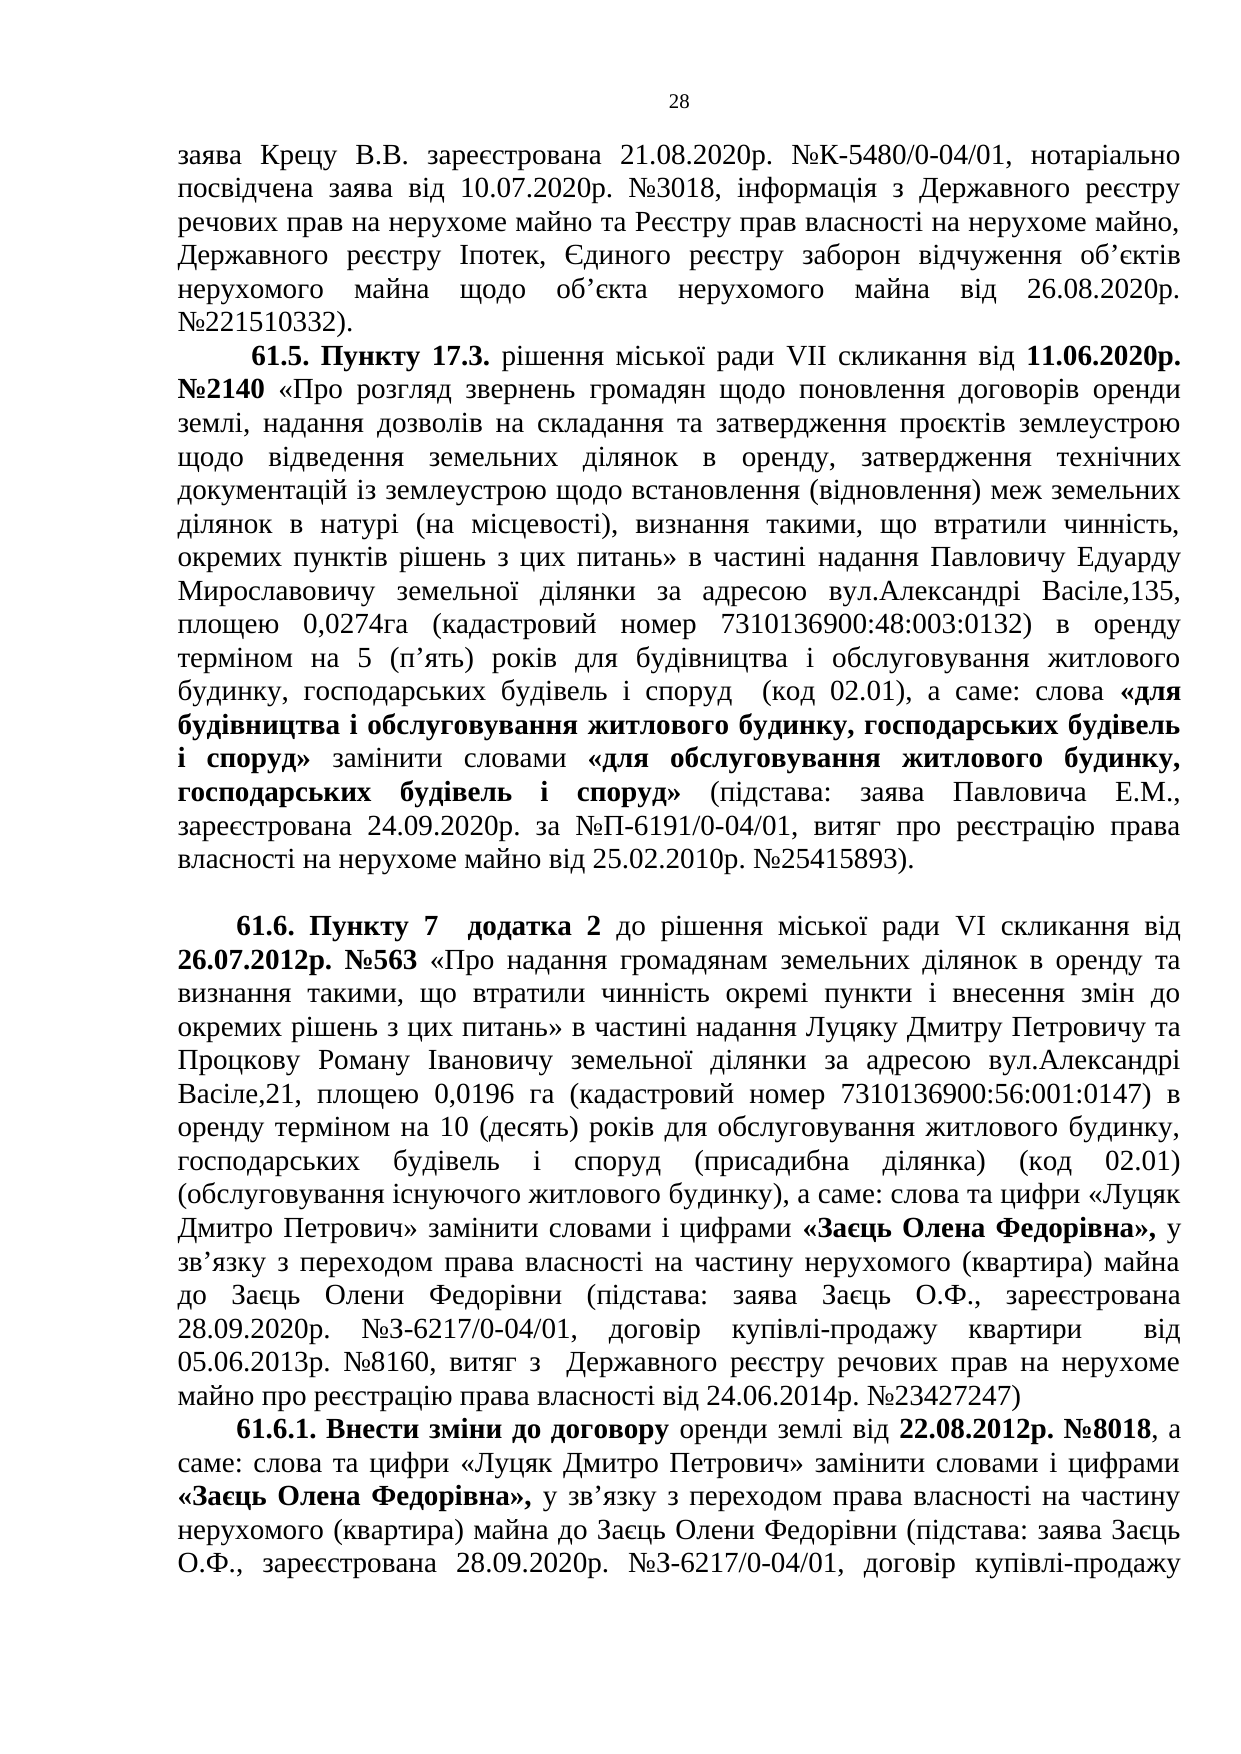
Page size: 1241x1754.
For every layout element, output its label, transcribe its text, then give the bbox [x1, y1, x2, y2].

text 61.5. Пункту 17.3. рішення міської ради VIІ скликання від 11.06.2020р. №2140 «Про розгляд звернень громадян щодо поновлення договорів оренди землі, надання дозволів на складання та затвердження проєктів землеустрою щодо відведення земельних ділянок в оренду, затвердження технічних документацій із землеустрою щодо встановлення (відновлення) меж земельних ділянок в натурі (на місцевості), визнання такими, що втратили чинність, окремих пунктів рішень з цих питань» в частині надання Павловичу Едуарду Мирославовичу земельної ділянки за адресою вул.Александрі Васіле,135, площею 0,0274га (кадастровий номер 7310136900:48:003:0132) в оренду терміном на 5 (п’ять) років для будівництва і обслуговування житлового будинку, господарських будівель і споруд (код 02.01), а саме: слова «для будівництва і обслуговування житлового будинку, господарських будівель і споруд» замінити словами «для обслуговування житлового будинку, господарських будівель і споруд» (підстава: заява Павловича Е.М., зареєстрована 24.09.2020р. за №П-6191/0-04/01, витяг про реєстрацію права власності на нерухоме майно від 25.02.2010р. №25415893). [177, 338, 1181, 875]
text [177, 1411, 1181, 1579]
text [177, 137, 1181, 338]
text 61.6. Пункту 7 додатка 2 до рішення міської ради VI скликання від 26.07.2012р. №563 «Про надання громадянам земельних ділянок в оренду та визнання такими, що втратили чинність окремі пункти і внесення змін до окремих рішень з цих питань» в частині надання Луцяку Дмитру Петровичу та Процкову Роману Івановичу земельної ділянки за адресою вул.Александрі Васіле,21, площею 0,0196 га (кадастровий номер 7310136900:56:001:0147) в оренду терміном на 10 (десять) років для обслуговування житлового будинку, господарських будівель і споруд (присадибна ділянка) (код 02.01) (обслуговування існуючого житлового будинку), а саме: слова та цифри «Луцяк Дмитро Петрович» замінити словами і цифрами «Заєць Олена Федорівна», у зв’язку з переходом права власності на частину нерухомого (квартира) майна до Заєць Олени Федорівни (підстава: заява Заєць О.Ф., зареєстрована 28.09.2020р. №З-6217/0-04/01, договір купівлі-продажу квартири від 05.06.2013р. №8160, витяг з Державного реєстру речових прав на нерухоме майно про реєстрацію права власності від 24.06.2014р. №23427247) [177, 908, 1181, 1411]
